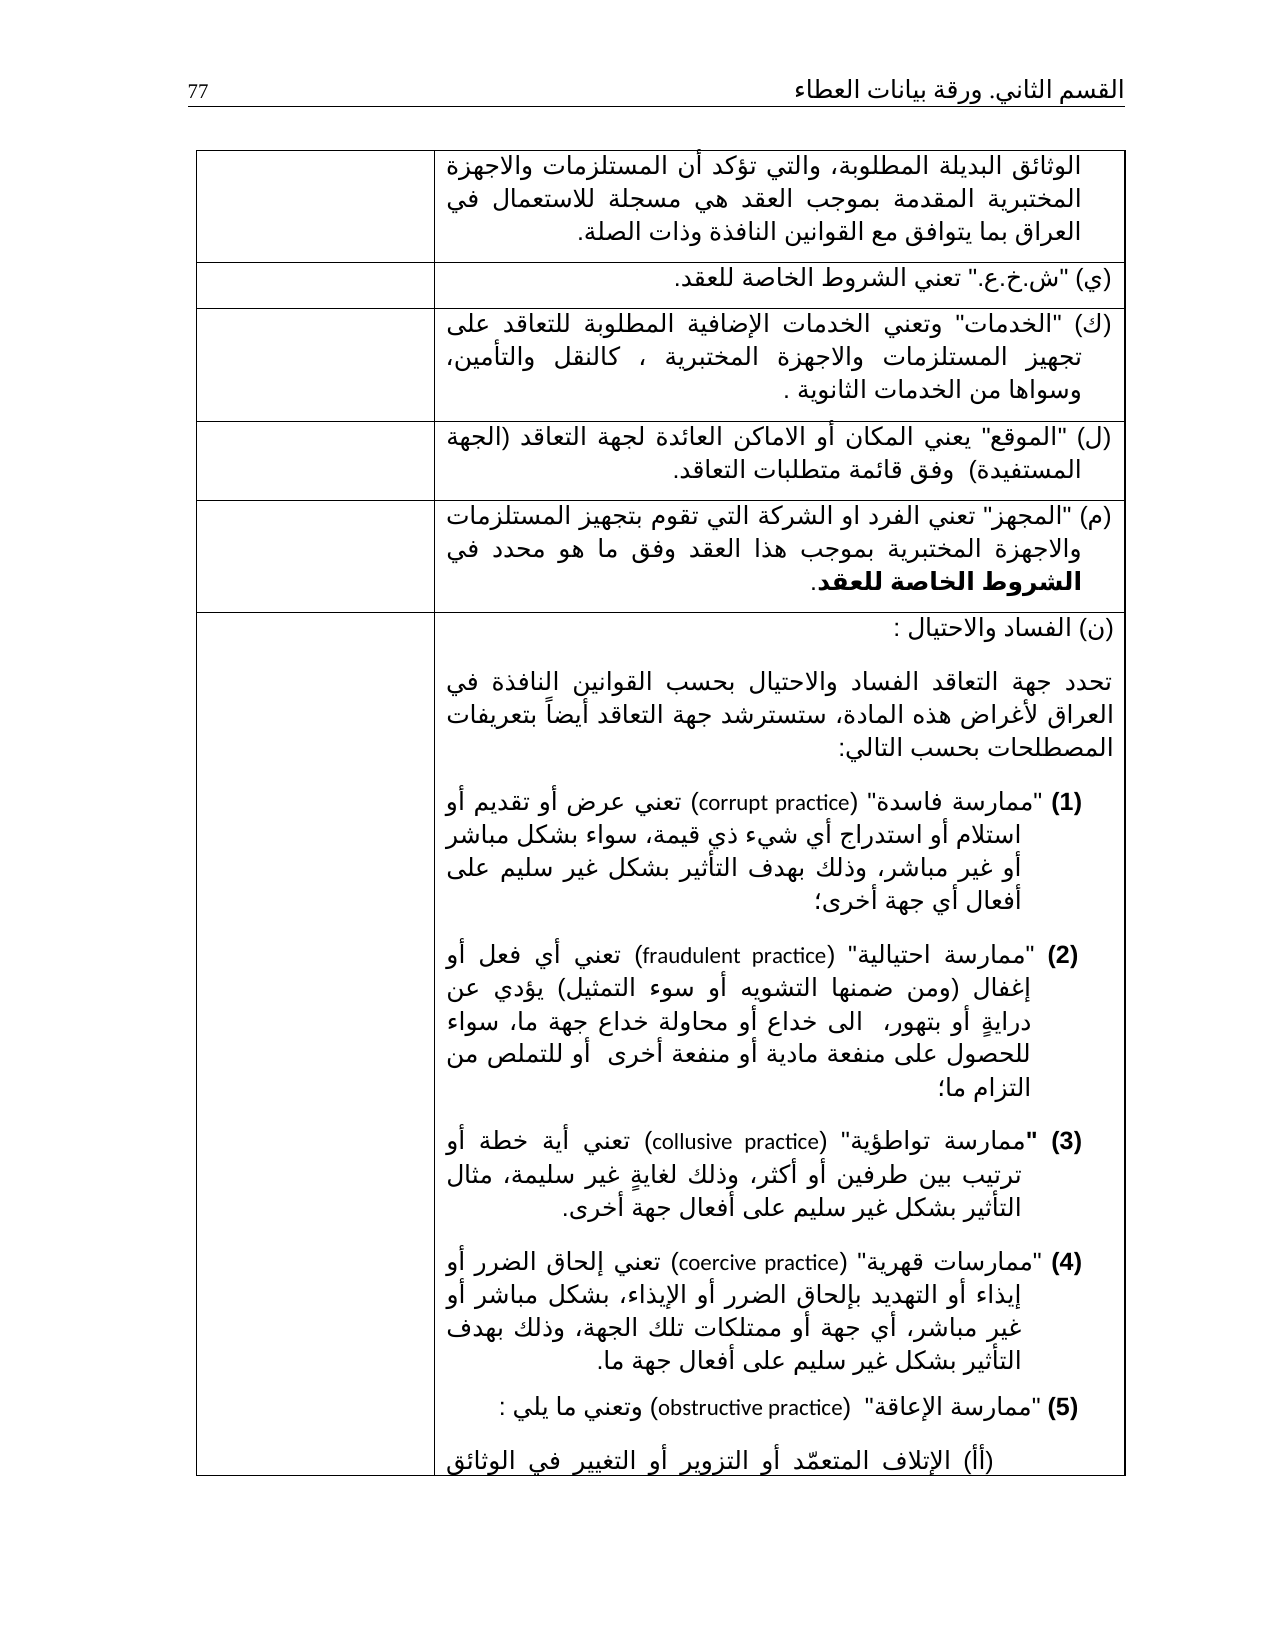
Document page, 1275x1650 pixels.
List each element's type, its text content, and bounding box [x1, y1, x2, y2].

table_cell (ي) "ش.خ.ع." تعني الشروط الخاصة للعقد. [435, 263, 1124, 308]
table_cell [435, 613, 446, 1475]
table_cell [197, 501, 434, 612]
table_cell (ك) "الخدمات" وتعني الخدمات الإضافية المطلوبة للتعاقد على تجهيز المستلزمات والاجهزة المختبرية ، كالنقل والتأمين، وسواها من الخدمات الثانوية . [435, 309, 1124, 421]
table_cell [197, 309, 434, 421]
table_cell (م) "المجهز" تعني الفرد او الشركة التي تقوم بتجهيز المستلزمات والاجهزة المختبرية بموجب هذا العقد وفق ما هو محدد في الشروط الخاصة للعقد. [435, 501, 1124, 612]
table_cell [197, 263, 434, 308]
table_cell [197, 613, 434, 1475]
table_cell (ل) "الموقع" يعني المكان أو الاماكن العائدة لجهة التعاقد (الجهة المستفيدة) وفق قائمة متطلبات التعاقد. [435, 422, 1124, 500]
table_cell [197, 422, 434, 500]
table_cell [197, 151, 434, 262]
